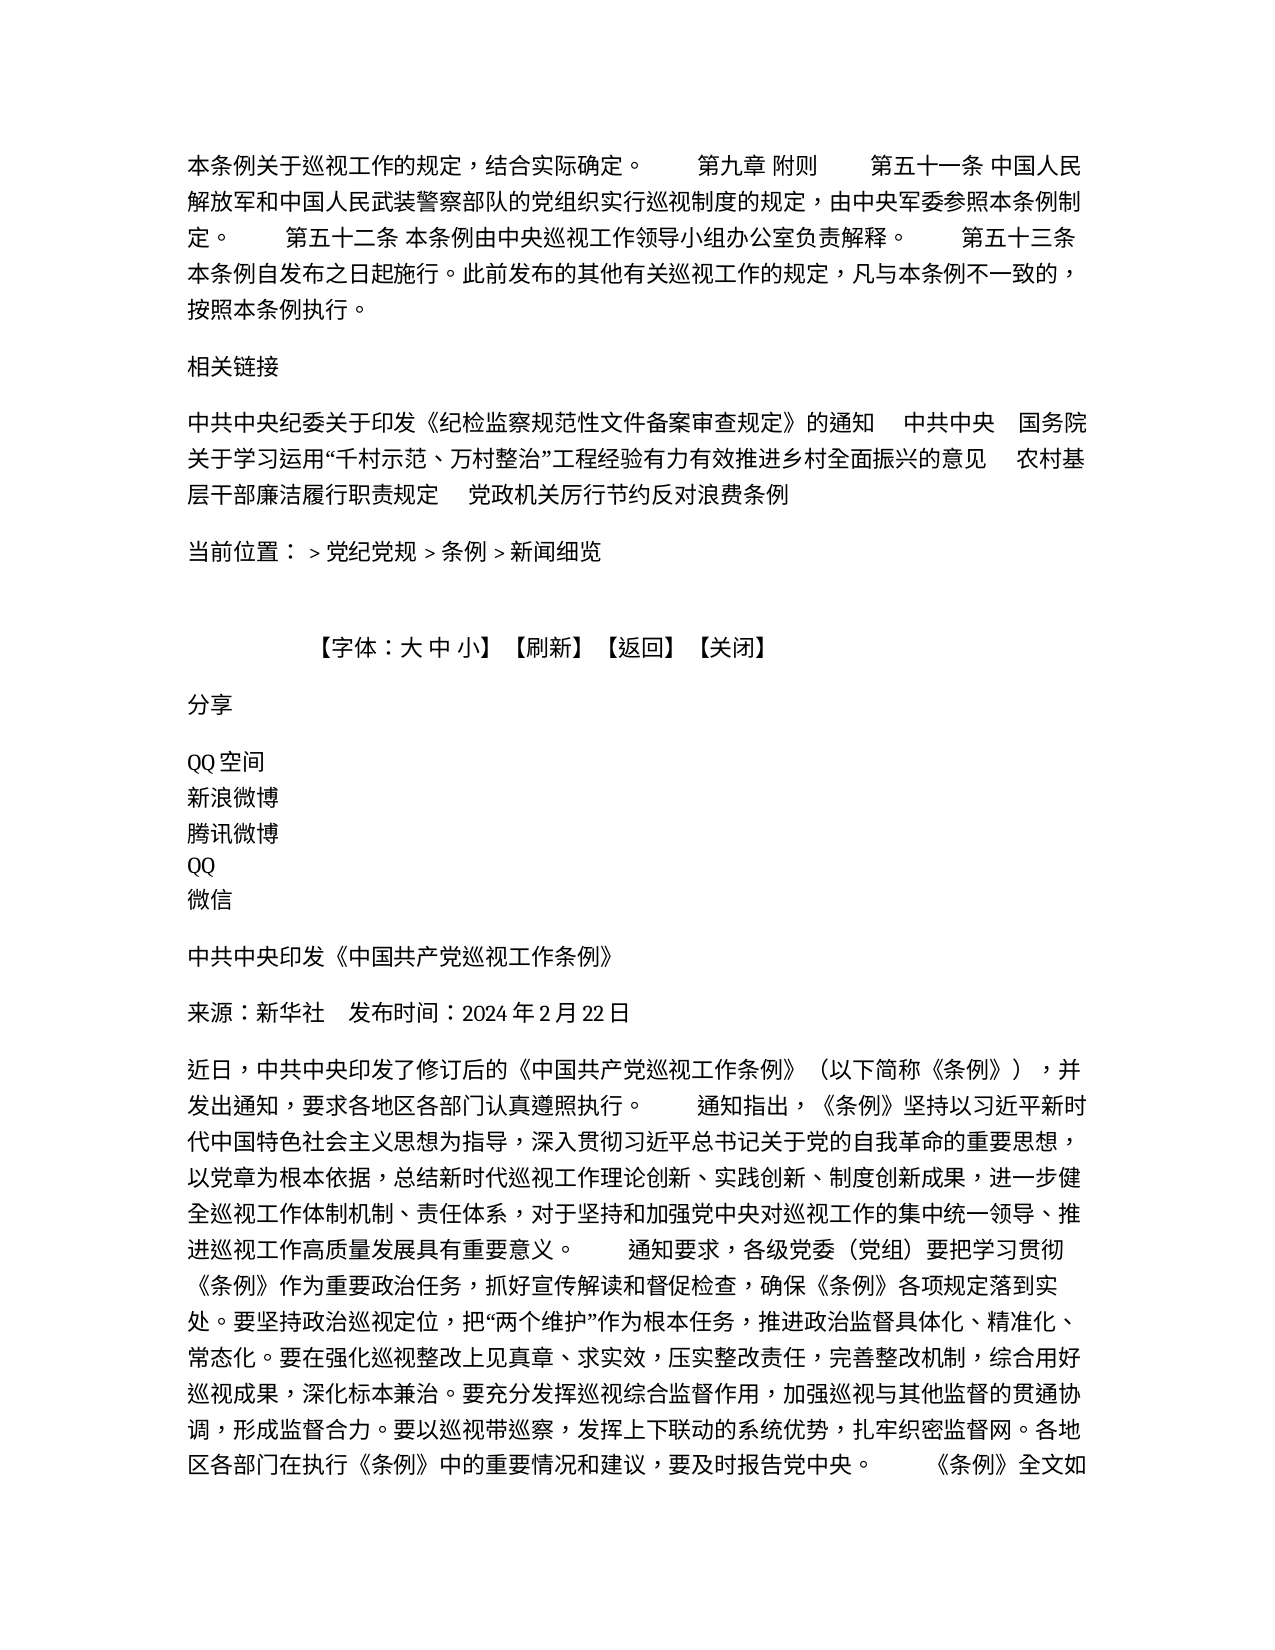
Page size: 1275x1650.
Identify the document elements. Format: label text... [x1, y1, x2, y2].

text 相关链接 [187, 351, 1087, 382]
text 当前位置： > 党纪党规 > 条例 > 新闻细览 【字体：大 中 小】【刷新】【返回】【关闭】 [187, 536, 1087, 663]
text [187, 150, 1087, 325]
text 中共中央纪委关于印发《纪检监察规范性文件备案审查规定》的通知 中共中央 国务院关于学习运用“千村示范、万村整治”工程经验有力有效推进乡村全面振兴的意见 农村基层干部廉洁履行职责规定 党政机关厉行节约反对浪费条例 [187, 407, 1087, 510]
text 来源：新华社 发布时间：2024年2月22日 [187, 997, 1087, 1029]
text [187, 1054, 1087, 1481]
text QQ空间 新浪微博 腾讯微博 QQ 微信 [187, 746, 1087, 915]
text 中共中央印发《中国共产党巡视工作条例》 [187, 941, 1087, 972]
text 分享 [187, 689, 1087, 720]
